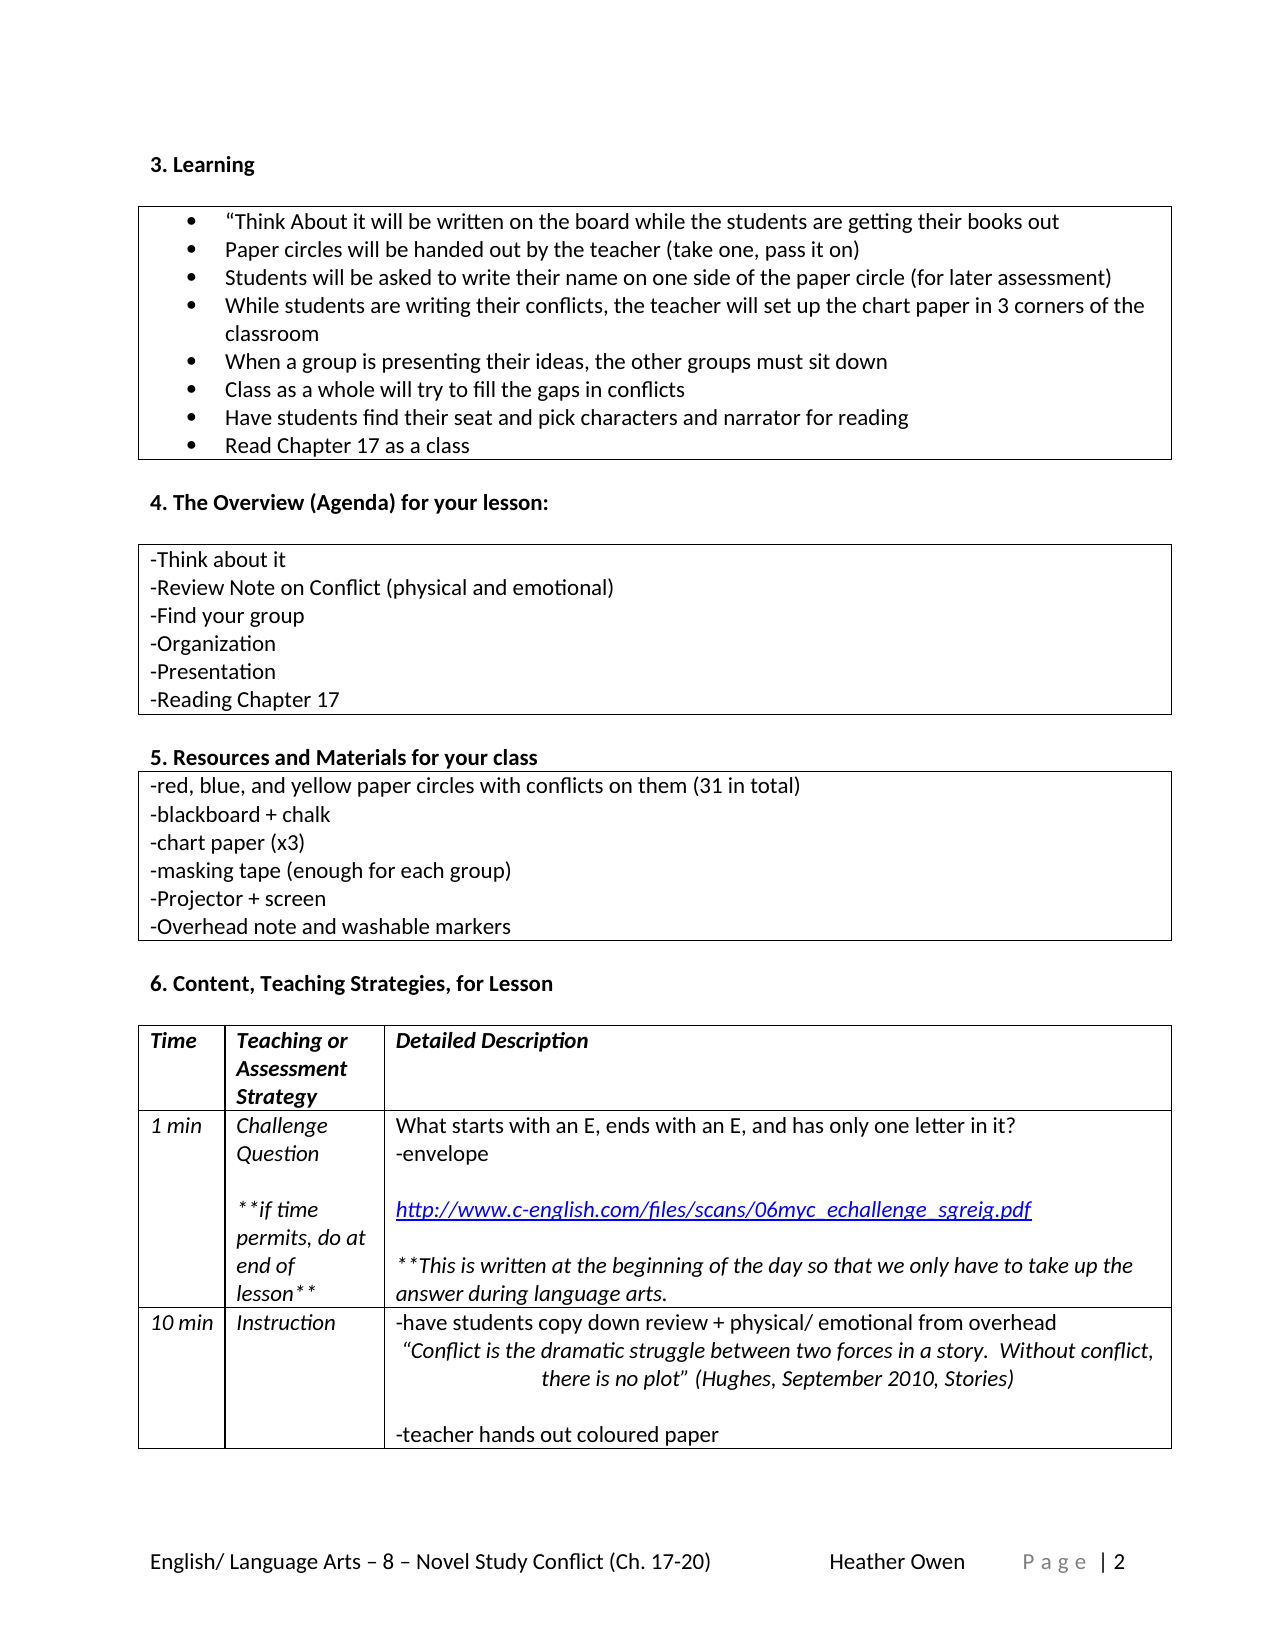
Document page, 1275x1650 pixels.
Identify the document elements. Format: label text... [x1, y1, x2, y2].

text 5. Resources and Materials for your class [150, 743, 1125, 771]
table_cell Challenge Question **if time permits, do at end of lesson** [226, 1111, 384, 1307]
table_header Time [139, 1026, 224, 1110]
table_header “Think About it will be written on the board while the students are getting their books out Paper circles will be handed out by the teacher (take one, pass it on) Students will be asked to write their name on one side of the paper circle (for later assessment) While students are writing their conflicts, the teacher will set up the chart paper in 3 corners of the classroom When a group is presenting their ideas, the other groups must sit down Class as a whole will try to fill the gaps in conflicts Have students find their seat and pick characters and narrator for reading Read Chapter 17 as a class [139, 207, 1171, 459]
table_cell What starts with an E, ends with an E, and has only one letter in it? -envelope http://www.c-english.com/files/scans/06myc_echallenge_sgreig.pdf **This is written at the beginning of the day so that we only have to take up the answer during language arts. [385, 1111, 1171, 1307]
text 4. The Overview (Agenda) for your lesson: [150, 488, 1125, 516]
table_cell Instruction [226, 1308, 384, 1448]
table_cell 1 min [139, 1111, 224, 1307]
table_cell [385, 1308, 1171, 1448]
table_header Detailed Description [385, 1026, 1171, 1110]
table_header -red, blue, and yellow paper circles with conflicts on them (31 in total) -blackboard + chalk -chart paper (x3) -masking tape (enough for each group) -Projector + screen -Overhead note and washable markers [139, 772, 1171, 940]
text 3. Learning [150, 150, 1125, 178]
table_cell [139, 1308, 224, 1448]
table_header Teaching or Assessment Strategy [226, 1026, 384, 1110]
table_header -Think about it -Review Note on Conflict (physical and emotional) -Find your group -Organization -Presentation -Reading Chapter 17 [139, 545, 1171, 713]
text 6. Content, Teaching Strategies, for Lesson [150, 969, 1125, 997]
